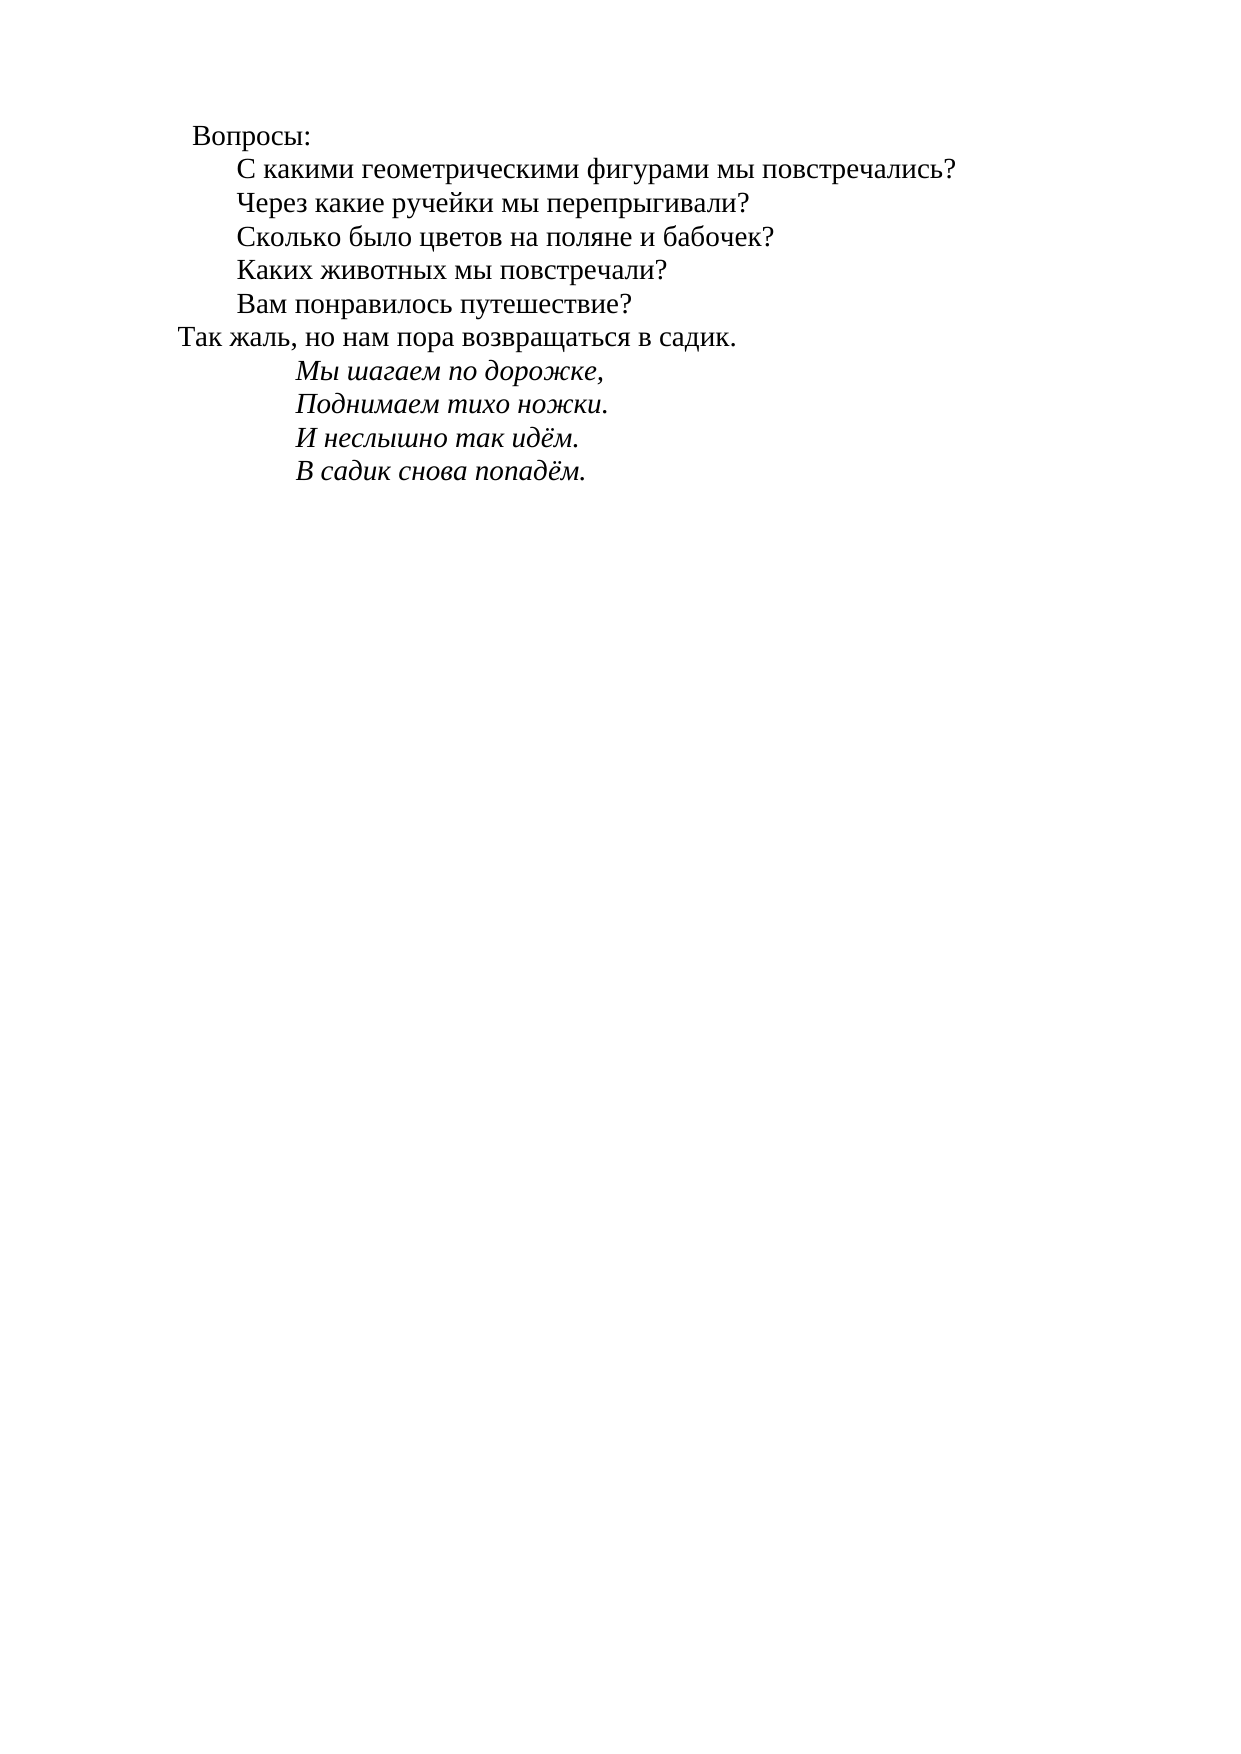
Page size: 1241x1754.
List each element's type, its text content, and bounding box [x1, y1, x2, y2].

text Сколько было цветов на поляне и бабочек? [177, 219, 1152, 252]
text И неслышно так идём. [177, 420, 1152, 453]
text Поднимаем тихо ножки. [177, 386, 1152, 420]
text Мы шагаем по дорожке, [177, 353, 1152, 386]
text Так жаль, но нам пора возвращаться в садик. [177, 319, 1152, 353]
text Каких животных мы повстречали? [177, 252, 1152, 286]
text В садик снова попадём. [177, 453, 1152, 487]
text Через какие ручейки мы перепрыгивали? [177, 185, 1152, 219]
text С какими геометрическими фигурами мы повстречались? [177, 152, 1152, 185]
text Вам понравилось путешествие? [177, 286, 1152, 319]
text Вопросы: [177, 118, 1152, 152]
